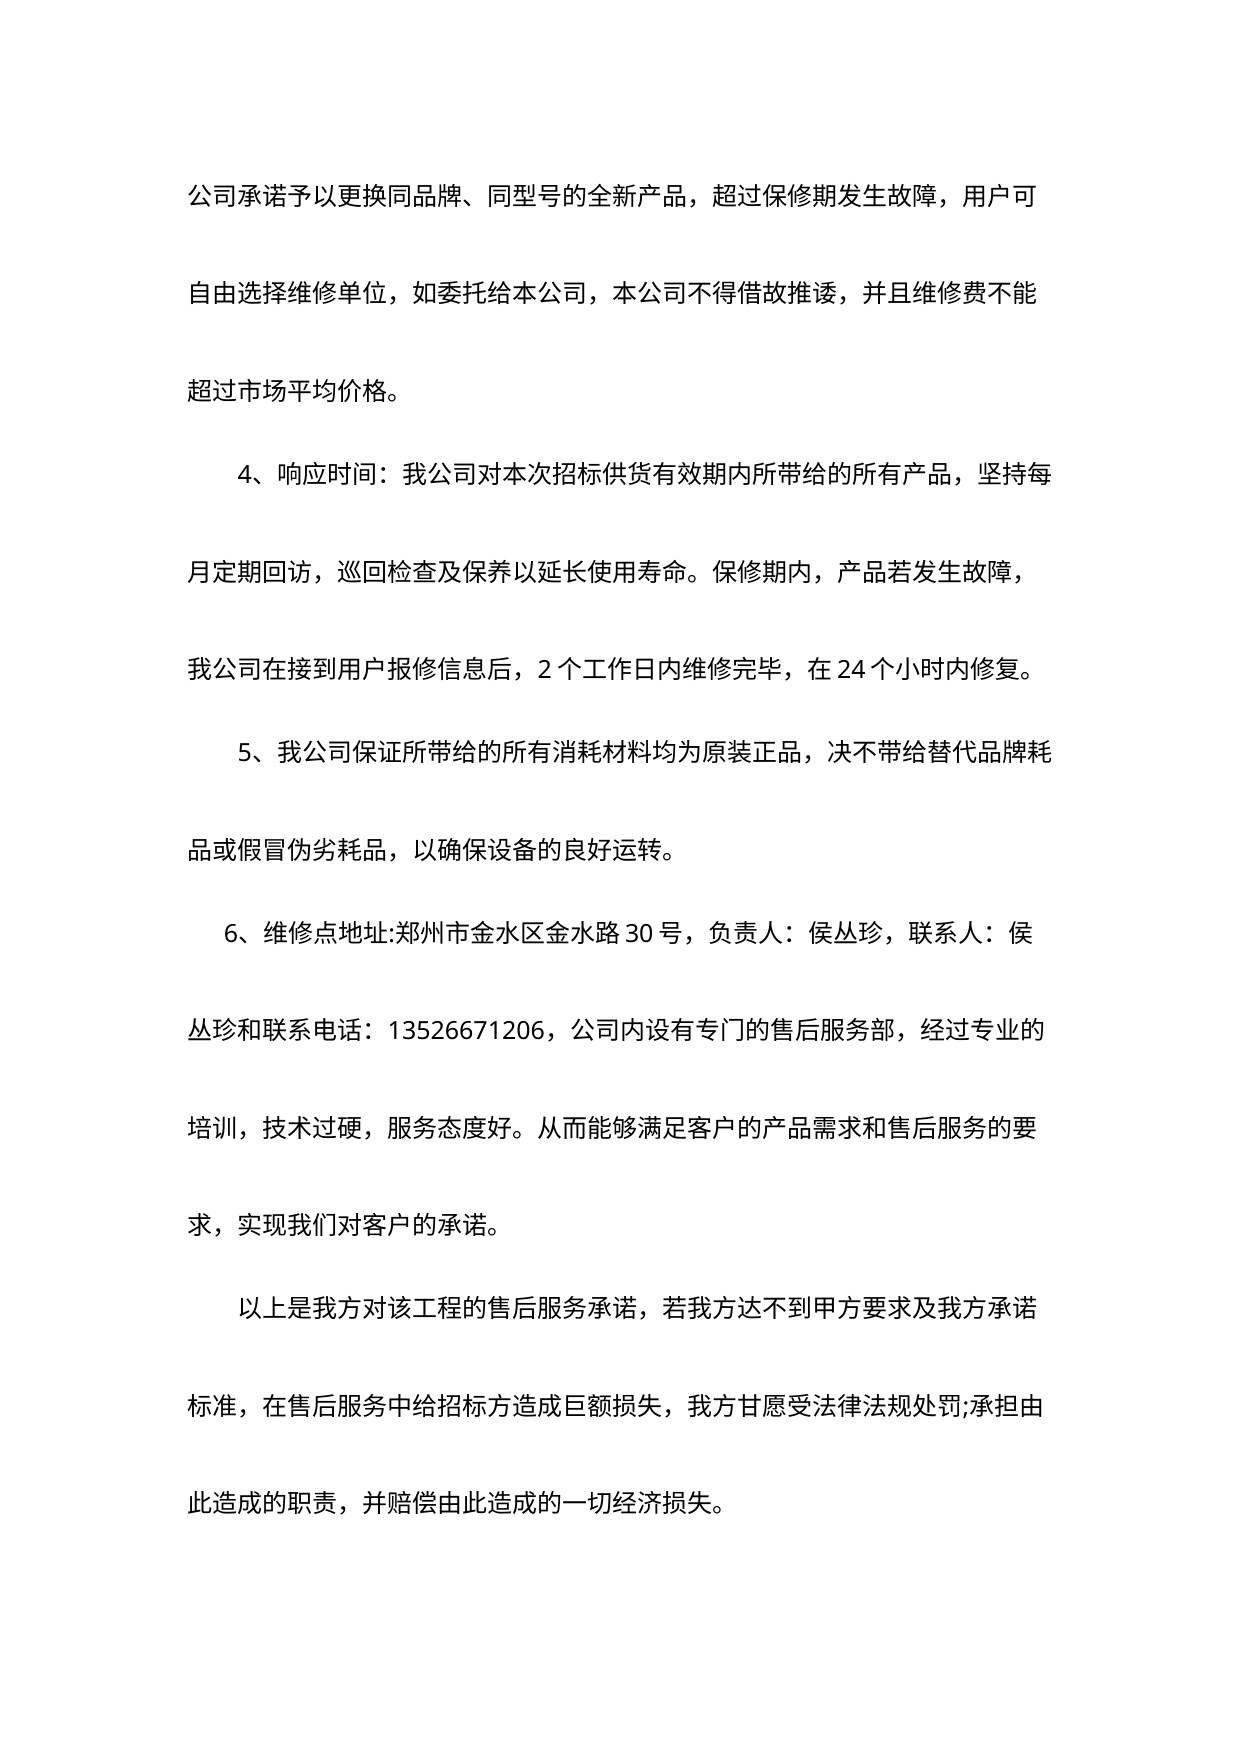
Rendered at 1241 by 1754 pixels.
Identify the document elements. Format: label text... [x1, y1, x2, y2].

text 4、响应时间：我公司对本次招标供货有效期内所带给的所有产品，坚持每月定期回访，巡回检查及保养以延长使用寿命。保修期内，产品若发生故障，我公司在接到用户报修信息后，2个工作日内维修完毕，在24个小时内修复。 [187, 440, 1053, 700]
text 6、维修点地址:郑州市金水区金水路30号，负责人：侯丛珍，联系人：侯丛珍和联系电话：13526671206，公司内设有专门的售后服务部，经过专业的培训，技术过硬，服务态度好。从而能够满足客户的产品需求和售后服务的要求，实现我们对客户的承诺。 [187, 899, 1053, 1256]
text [187, 162, 1053, 422]
text 以上是我方对该工程的售后服务承诺，若我方达不到甲方要求及我方承诺标准，在售后服务中给招标方造成巨额损失，我方甘愿受法律法规处罚;承担由此造成的职责，并赔偿由此造成的一切经济损失。 [187, 1274, 1053, 1534]
text 5、我公司保证所带给的所有消耗材料均为原装正品，决不带给替代品牌耗品或假冒伪劣耗品，以确保设备的良好运转。 [187, 718, 1053, 881]
